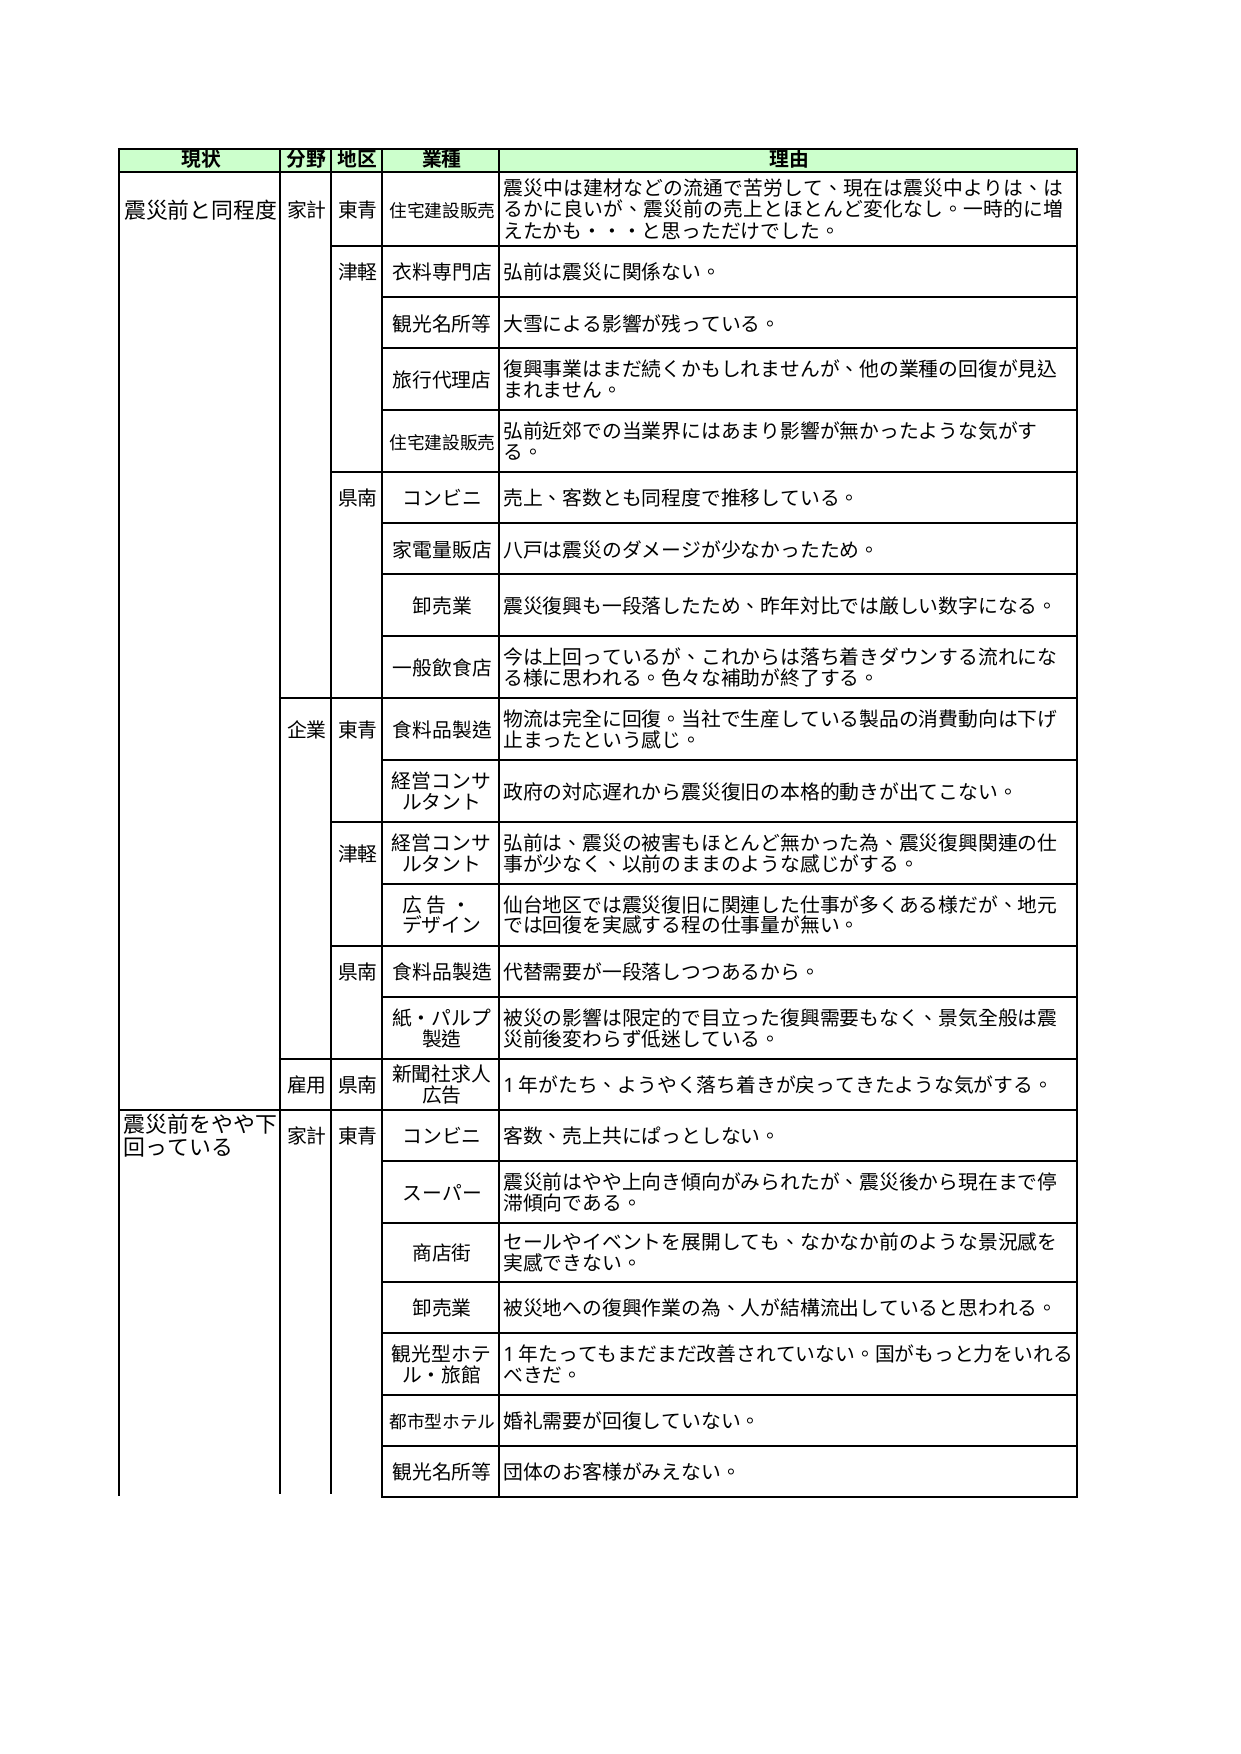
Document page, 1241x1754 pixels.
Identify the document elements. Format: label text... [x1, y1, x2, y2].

table_cell 広 告 ・デザイン [383, 885, 498, 944]
table_cell 観光型ホテル・旅館 [383, 1334, 498, 1394]
table_cell 観光名所等 [383, 298, 498, 347]
table_cell 食料品製造 [383, 947, 498, 996]
table_cell 住宅建設販売 [383, 173, 498, 245]
table_cell セールやイベントを展開しても、なかなか前のような景況感を実感できない。 [500, 1224, 1076, 1281]
table_cell 新聞社求人広告 [383, 1060, 498, 1109]
table_cell 一般飲食店 [383, 637, 498, 697]
table_cell 経営コンサルタント [383, 761, 498, 821]
table_header 現状 [120, 150, 279, 171]
table_cell 弘前近郊での当業界にはあまり影響が無かったような気がする。 [500, 411, 1076, 471]
table_cell コンビニ [383, 1111, 498, 1160]
table_cell 震災前をやや下回っている [120, 1111, 280, 1496]
table_cell 婚礼需要が回復していない。 [500, 1396, 1076, 1445]
table_header 理由 [500, 150, 1076, 171]
table_cell 仙台地区では震災復旧に関連した仕事が多くある様だが、地元では回復を実感する程の仕事量が無い。 [500, 885, 1076, 944]
table_cell 企業 [281, 699, 330, 1057]
table_cell 客数、売上共にぱっとしない。 [500, 1111, 1076, 1160]
table_cell 東青 [332, 699, 381, 821]
table_cell 震災復興も一段落したため、昨年対比では厳しい数字になる。 [500, 575, 1076, 635]
table_cell 県南 [332, 473, 381, 697]
table_cell 震災前と同程度 [120, 173, 279, 1109]
table_cell 今は上回っているが、これからは落ち着きダウンする流れになる様に思われる。色々な補助が終了する。 [500, 637, 1076, 697]
table_header 地区 [332, 150, 381, 171]
table_cell 売上、客数とも同程度で推移している。 [500, 473, 1076, 522]
table_cell 復興事業はまだ続くかもしれませんが、他の業種の回復が見込まれません。 [500, 349, 1076, 409]
table_cell コンビニ [383, 473, 498, 522]
table_cell 物流は完全に回復。当社で生産している製品の消費動向は下げ止まったという感じ。 [500, 699, 1076, 759]
table_cell 住宅建設販売 [383, 411, 498, 471]
table_cell 弘前は震災に関係ない。 [500, 247, 1076, 296]
table_cell 八戸は震災のダメージが少なかったため。 [500, 524, 1076, 573]
table_cell 1年がたち、ようやく落ち着きが戻ってきたような気がする。 [500, 1060, 1076, 1109]
table_cell 都市型ホテル [383, 1396, 498, 1445]
table_cell 被災の影響は限定的で目立った復興需要もなく、景気全般は震災前後変わらず低迷している。 [500, 998, 1076, 1057]
table_cell 雇用 [281, 1060, 330, 1109]
table_cell 震災前はやや上向き傾向がみられたが、震災後から現在まで停滞傾向である。 [500, 1162, 1076, 1222]
table_cell 政府の対応遅れから震災復旧の本格的動きが出てこない。 [500, 761, 1076, 821]
table_cell 観光名所等 [383, 1447, 498, 1496]
table_cell 家電量販店 [383, 524, 498, 573]
table_header 分野 [281, 150, 330, 171]
table_cell 被災地への復興作業の為、人が結構流出していると思われる。 [500, 1283, 1076, 1332]
table_header 業種 [383, 150, 498, 171]
table_cell 弘前は、震災の被害もほとんど無かった為、震災復興関連の仕事が少なく、以前のままのような感じがする。 [500, 823, 1076, 883]
table_cell 県南 [332, 947, 381, 1057]
table_cell 団体のお客様がみえない。 [500, 1447, 1076, 1496]
table_cell 紙・パルプ製造 [383, 998, 498, 1057]
table_cell 大雪による影響が残っている。 [500, 298, 1076, 347]
table_cell 家計 [281, 173, 330, 697]
table_cell 食料品製造 [383, 699, 498, 759]
table_cell 震災中は建材などの流通で苦労して、現在は震災中よりは、はるかに良いが、震災前の売上とほとんど変化なし。一時的に増えたかも・・・と思っただけでした。 [500, 173, 1076, 245]
table_cell 商店街 [383, 1224, 498, 1281]
table_cell 1年たってもまだまだ改善されていない。国がもっと力をいれるべきだ。 [500, 1334, 1076, 1394]
table_cell 津軽 [332, 823, 381, 944]
table_cell 卸売業 [383, 575, 498, 635]
table_cell スーパー [383, 1162, 498, 1222]
table_cell 卸売業 [383, 1283, 498, 1332]
table_cell 津軽 [332, 247, 381, 471]
table_cell 東青 [331, 1111, 381, 1496]
table_cell 衣料専門店 [383, 247, 498, 296]
table_cell 代替需要が一段落しつつあるから。 [500, 947, 1076, 996]
table_cell 東青 [332, 173, 381, 245]
table_cell 経営コンサルタント [383, 823, 498, 883]
table_cell 旅行代理店 [383, 349, 498, 409]
table_cell 県南 [332, 1060, 381, 1109]
table_cell 家計 [280, 1111, 331, 1496]
